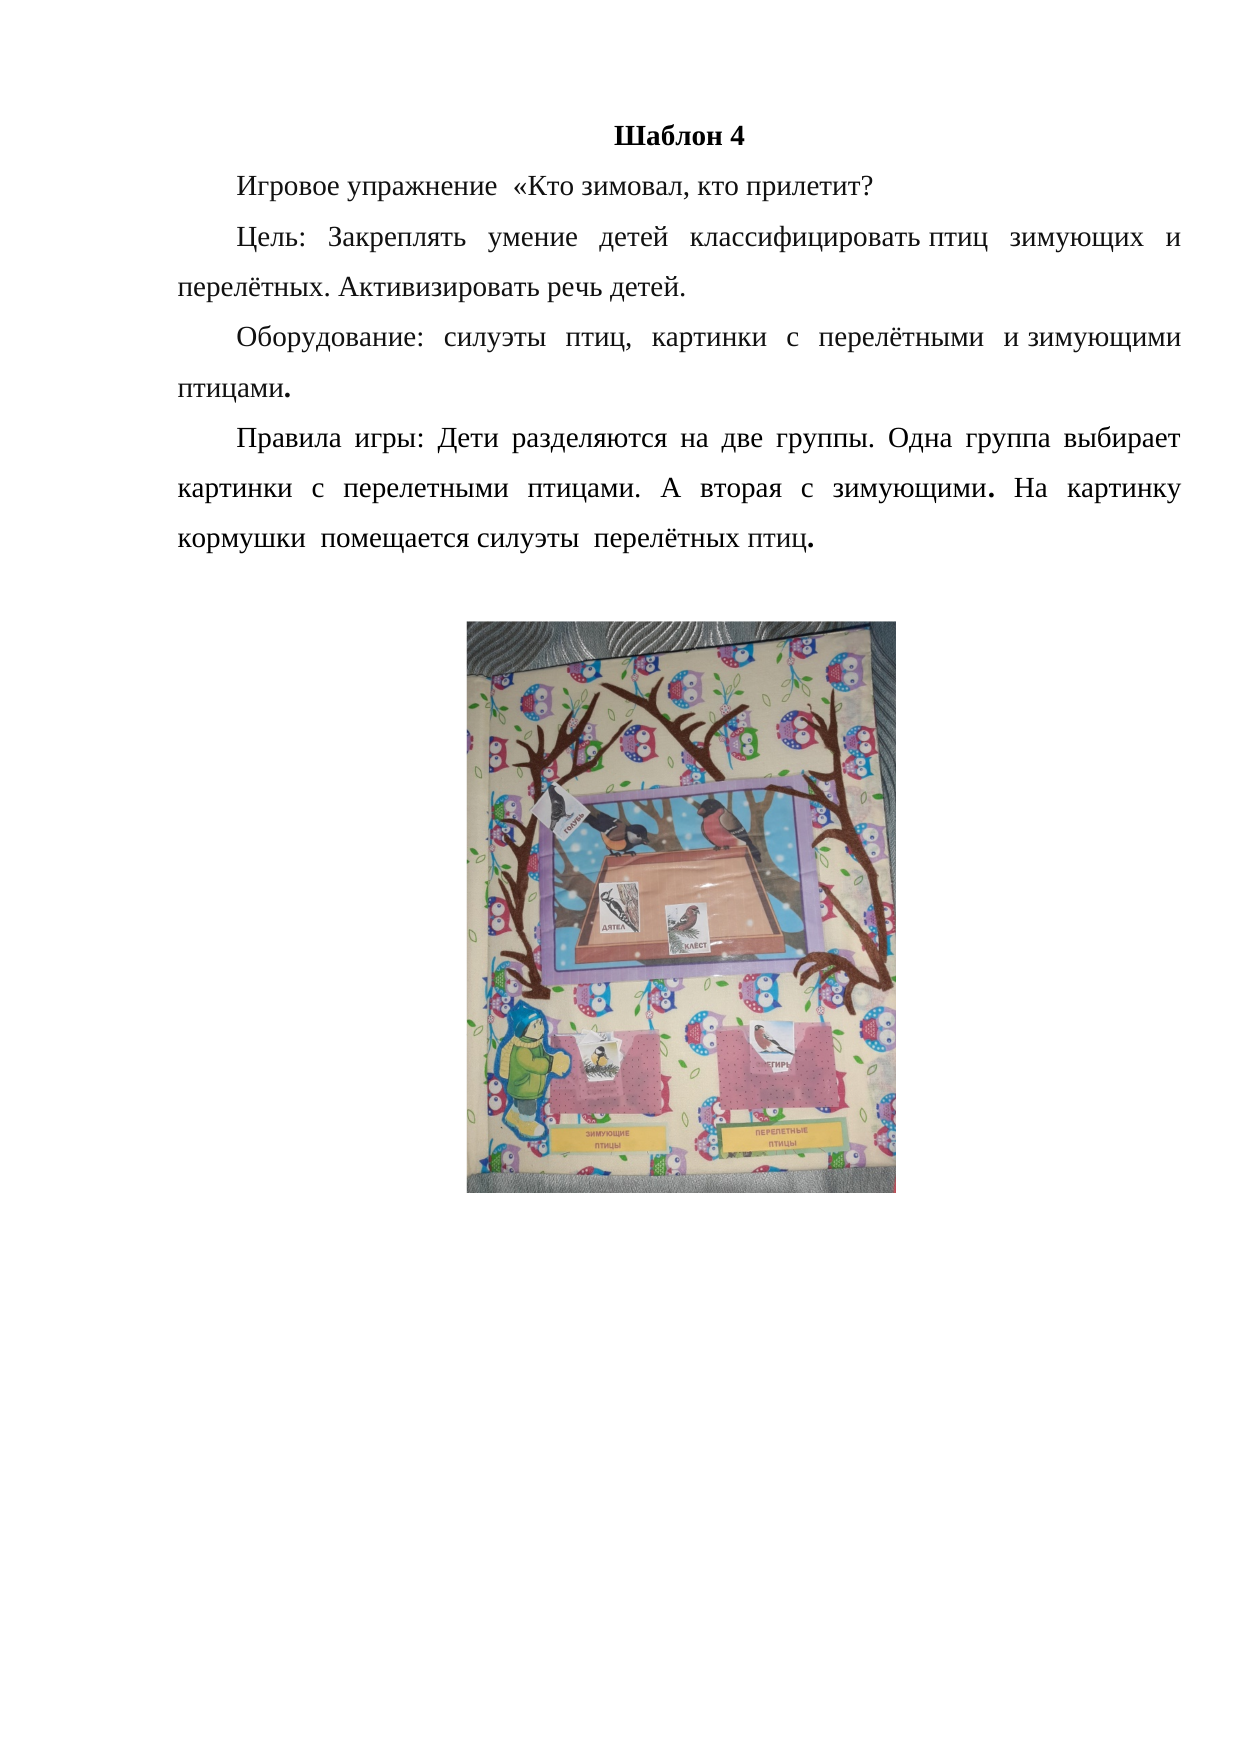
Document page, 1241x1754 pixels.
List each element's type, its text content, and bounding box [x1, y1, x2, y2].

text Шаблон 4 [177, 118, 1181, 152]
text Игровое упражнение «Кто зимовал, кто прилетит? [177, 168, 1181, 202]
picture [467, 622, 896, 1192]
text Оборудование: силуэты птиц, картинки с перелётными и зимующими птицами. [177, 319, 1181, 403]
text Цель: Закреплять умение детей классифицировать птиц зимующих и перелётных. Активизировать речь детей. [177, 219, 1181, 303]
text Правила игры: Дети разделяются на две группы. Одна группа выбирает картинки с перелетными птицами. А вторая с зимующими. На картинку кормушки помещается силуэты перелётных птиц. [177, 420, 1181, 554]
